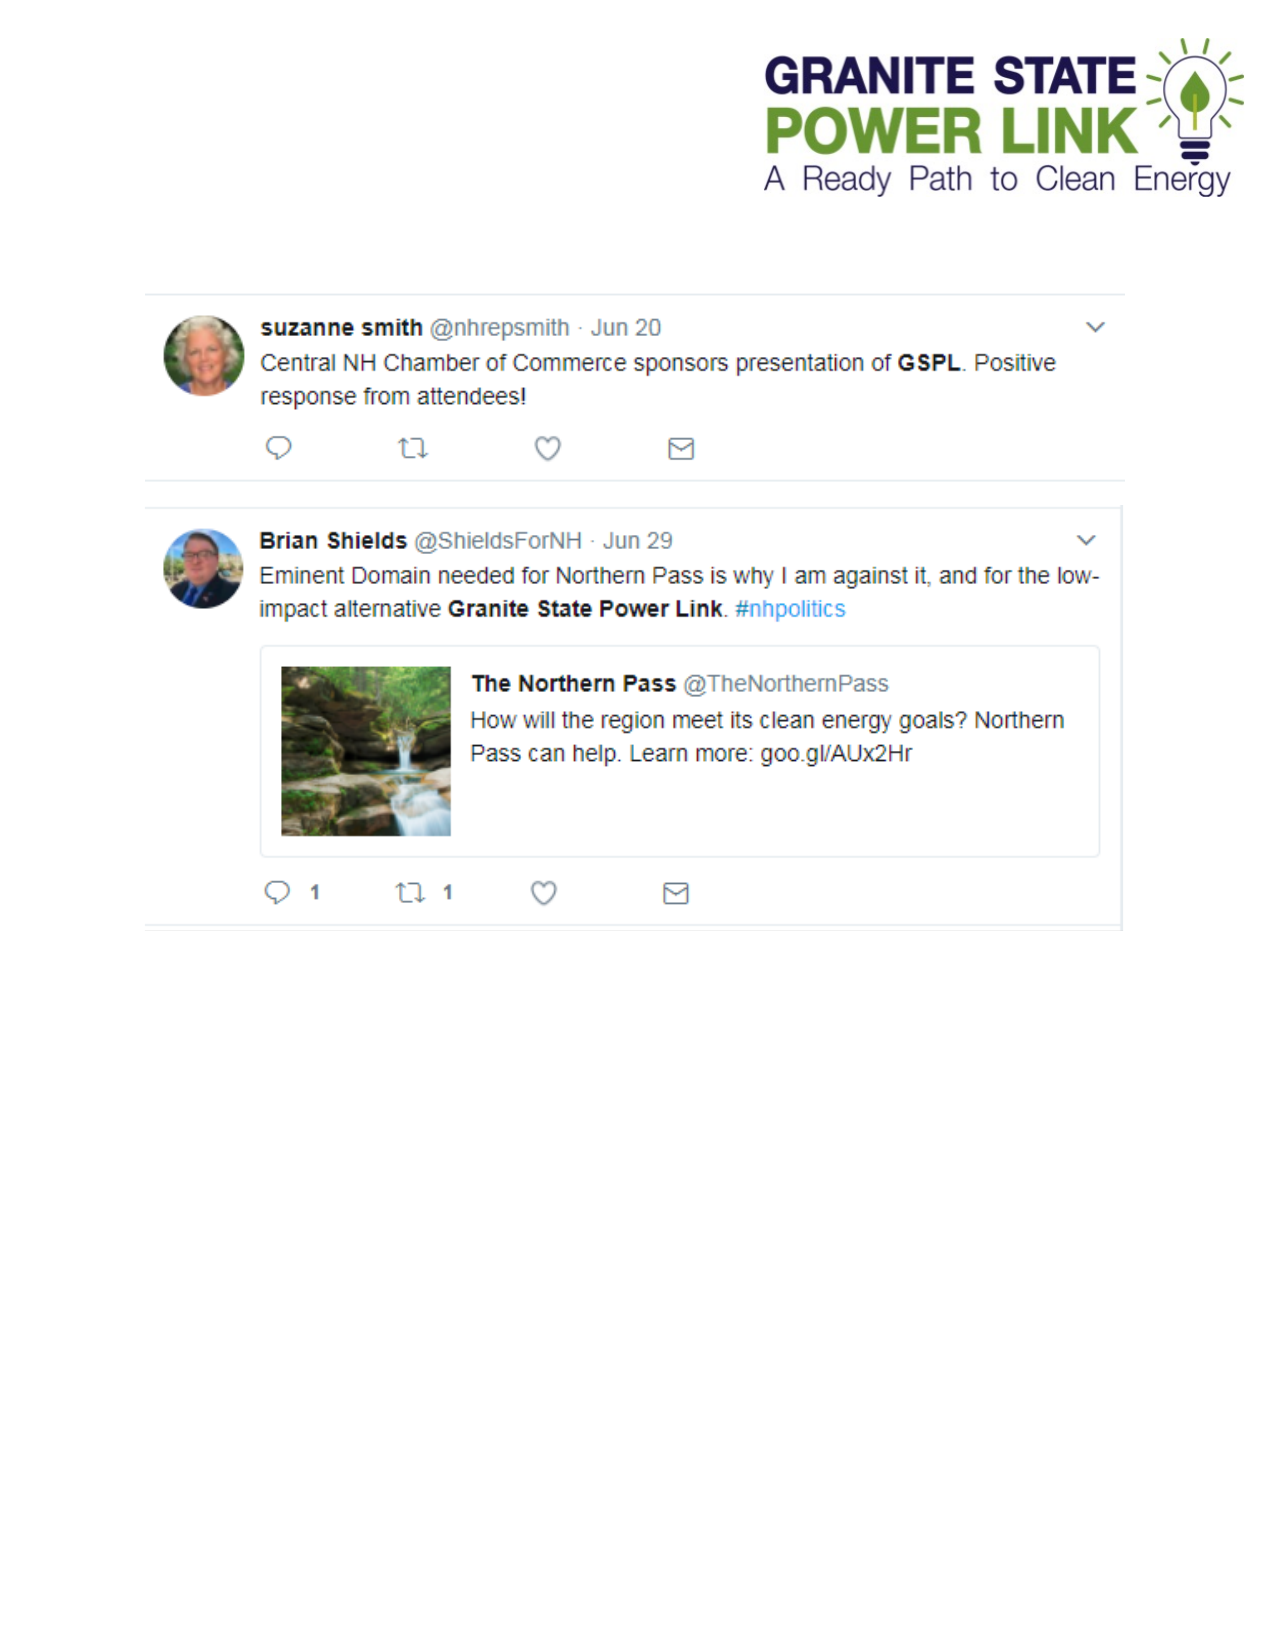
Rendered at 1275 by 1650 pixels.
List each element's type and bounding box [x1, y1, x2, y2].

picture [763, 38, 1245, 197]
picture [144, 505, 1124, 931]
picture [145, 286, 1125, 494]
